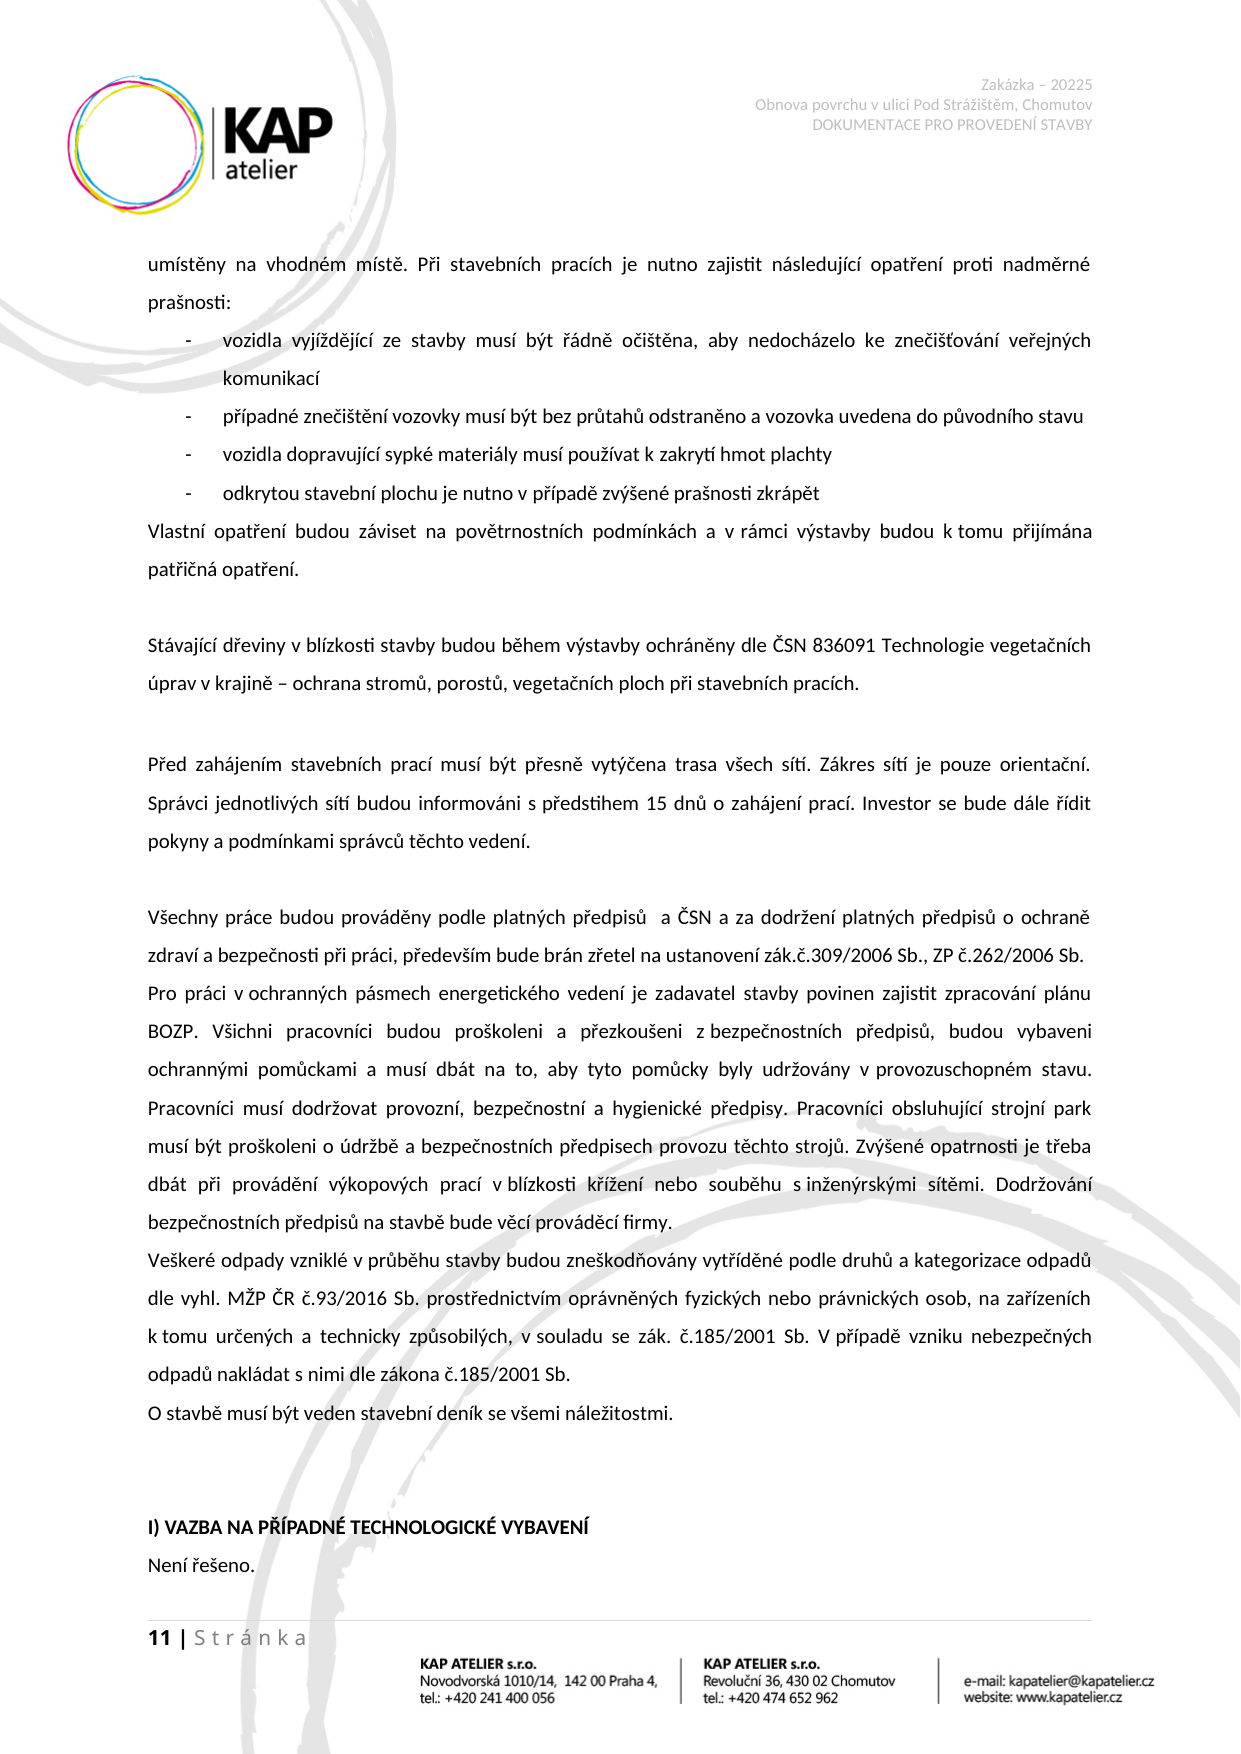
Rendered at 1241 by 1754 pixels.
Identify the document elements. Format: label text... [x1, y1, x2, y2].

list případné znečištění vozovky musí být bez průtahů odstraněno a vozovka uvedena do původního stavu [185, 403, 1092, 429]
text I) VAZBA NA PŘÍPADNÉ TECHNOLOGICKÉ VYBAVENÍ [148, 1514, 1092, 1539]
text Pro práci v ochranných pásmech energetického vedení je zadavatel stavby povinen zajistit zpracování plánu BOZP. Všichni pracovníci budou proškoleni a přezkoušeni z bezpečnostních předpisů, budou vybaveni ochrannými pomůckami a musí dbát na to, aby tyto pomůcky byly udržovány v provozuschopném stavu. Pracovníci musí dodržovat provozní, bezpečnostní a hygienické předpisy. Pracovníci obsluhující strojní park musí být proškoleni o údržbě a bezpečnostních předpisech provozu těchto strojů. Zvýšené opatrnosti je třeba dbát při provádění výkopových prací v blízkosti křížení nebo souběhu s inženýrskými sítěmi. Dodržování bezpečnostních předpisů na stavbě bude věcí prováděcí firmy. [148, 980, 1092, 1234]
text Není řešeno. [148, 1552, 1092, 1578]
list odkrytou stavební plochu je nutno v případě zvýšené prašnosti zkrápět [185, 480, 1092, 505]
text Před zahájením stavebních prací musí být přesně vytýčena trasa všech sítí. Zákres sítí je pouze orientační. Správci jednotlivých sítí budou informováni s předstihem 15 dnů o zahájení prací. Investor se bude dále řídit pokyny a podmínkami správců těchto vedení. [148, 752, 1092, 853]
text Veškeré odpady vzniklé v průběhu stavby budou zneškodňovány vytříděné podle druhů a kategorizace odpadů dle vyhl. MŽP ČR č.93/2016 Sb. prostřednictvím oprávněných fyzických nebo právnických osob, na zařízeních k tomu určených a technicky způsobilých, v souladu se zák. č.185/2001 Sb. V případě vzniku nebezpečných odpadů nakládat s nimi dle zákona č.185/2001 Sb. [148, 1247, 1092, 1387]
list vozidla vyjíždějící ze stavby musí být řádně očištěna, aby nedocházelo ke znečišťování veřejných komunikací [185, 327, 1092, 391]
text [148, 251, 1092, 314]
picture [0, 0, 1241, 1754]
list vozidla dopravující sypké materiály musí používat k zakrytí hmot plachty [185, 442, 1092, 467]
text Vlastní opatření budou záviset na povětrnostních podmínkách a v rámci výstavby budou k tomu přijímána patřičná opatření. [148, 518, 1092, 581]
text Všechny práce budou prováděny podle platných předpisů a ČSN a za dodržení platných předpisů o ochraně zdraví a bezpečnosti při práci, především bude brán zřetel na ustanovení zák.č.309/2006 Sb., ZP č.262/2006 Sb. [148, 904, 1092, 968]
text O stavbě musí být veden stavební deník se všemi náležitostmi. [148, 1400, 1092, 1425]
text Stávající dřeviny v blízkosti stavby budou během výstavby ochráněny dle ČSN 836091 Technologie vegetačních úprav v krajině – ochrana stromů, porostů, vegetačních ploch při stavebních pracích. [148, 632, 1092, 696]
